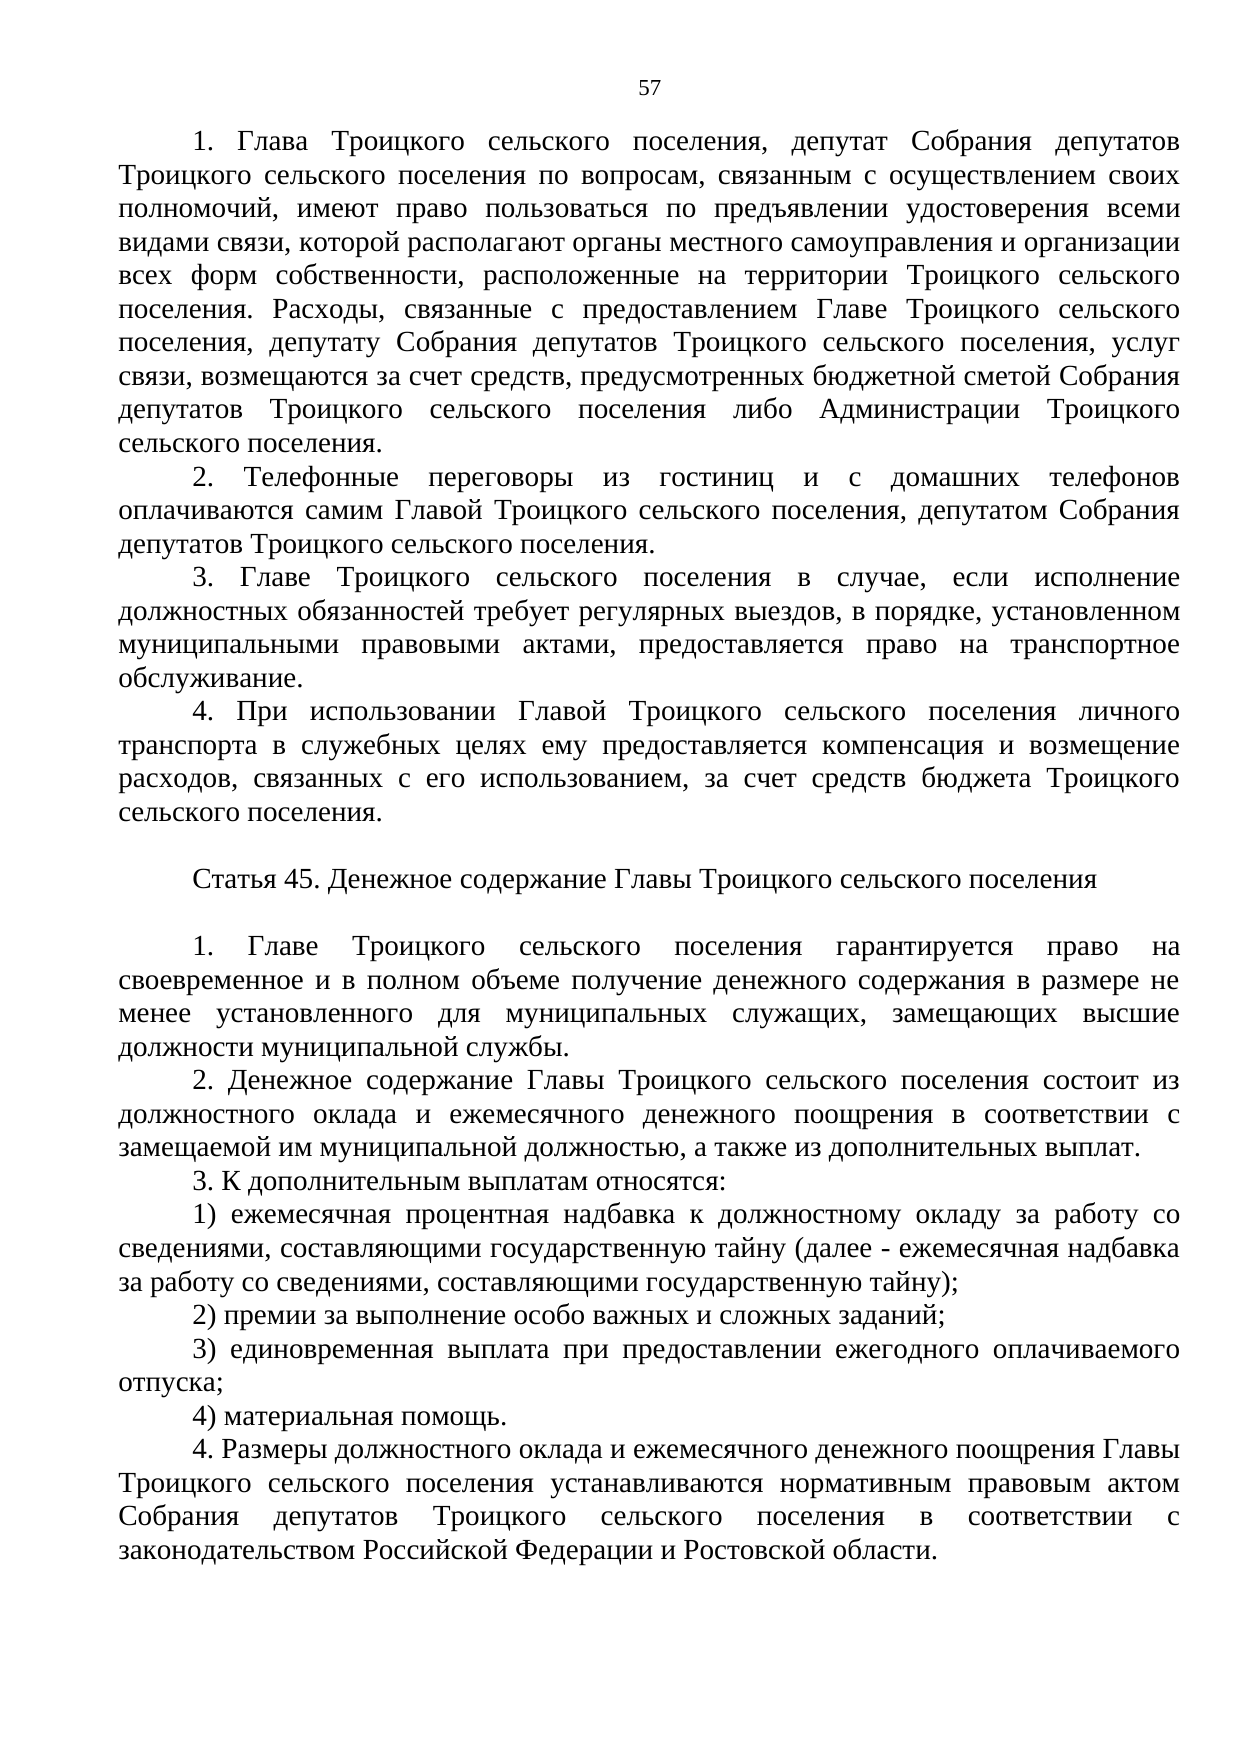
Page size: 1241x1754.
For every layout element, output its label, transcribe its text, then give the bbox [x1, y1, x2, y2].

text 2. Телефонные переговоры из гостиниц и с домашних телефонов оплачиваются самим Главой Троицкого сельского поселения, депутатом Собрания депутатов Троицкого сельского поселения. [118, 459, 1181, 559]
text 4. При использовании Главой Троицкого сельского поселения личного транспорта в служебных целях ему предоставляется компенсация и возмещение расходов, связанных с его использованием, за счет средств бюджета Троицкого сельского поселения. [118, 693, 1181, 828]
text 1) ежемесячная процентная надбавка к должностному окладу за работу со сведениями, составляющими государственную тайну (далее - ежемесячная надбавка за работу со сведениями, составляющими государственную тайну); [118, 1197, 1181, 1297]
text 4. Размеры должностного оклада и ежемесячного денежного поощрения Главы Троицкого сельского поселения устанавливаются нормативным правовым актом Собрания депутатов Троицкого сельского поселения в соответствии с законодательством Российской Федерации и Ростовской области. [118, 1431, 1181, 1566]
text 2) премии за выполнение особо важных и сложных заданий; [118, 1297, 1181, 1331]
text 1. Глава Троицкого сельского поселения, депутат Собрания депутатов Троицкого сельского поселения по вопросам, связанным с осуществлением своих полномочий, имеют право пользоваться по предъявлении удостоверения всеми видами связи, которой располагают органы местного самоуправления и организации всех форм собственности, расположенные на территории Троицкого сельского поселения. Расходы, связанные с предоставлением Главе Троицкого сельского поселения, депутату Собрания депутатов Троицкого сельского поселения, услуг связи, возмещаются за счет средств, предусмотренных бюджетной сметой Собрания депутатов Троицкого сельского поселения либо Администрации Троицкого сельского поселения. [118, 123, 1181, 459]
text 4) материальная помощь. [118, 1398, 1181, 1431]
text 3) единовременная выплата при предоставлении ежегодного оплачиваемого отпуска; [118, 1331, 1181, 1398]
text 1. Главе Троицкого сельского поселения гарантируется право на своевременное и в полном объеме получение денежного содержания в размере не менее установленного для муниципальных служащих, замещающих высшие должности муниципальной службы. [118, 928, 1181, 1062]
text 2. Денежное содержание Главы Троицкого сельского поселения состоит из должностного оклада и ежемесячного денежного поощрения в соответствии с замещаемой им муниципальной должностью, а также из дополнительных выплат. [118, 1062, 1181, 1163]
text 3. Главе Троицкого сельского поселения в случае, если исполнение должностных обязанностей требует регулярных выездов, в порядке, установленном муниципальными правовыми актами, предоставляется право на транспортное обслуживание. [118, 559, 1181, 693]
text Статья 45. Денежное содержание Главы Троицкого сельского поселения [118, 861, 1181, 895]
text 3. К дополнительным выплатам относятся: [118, 1163, 1181, 1197]
